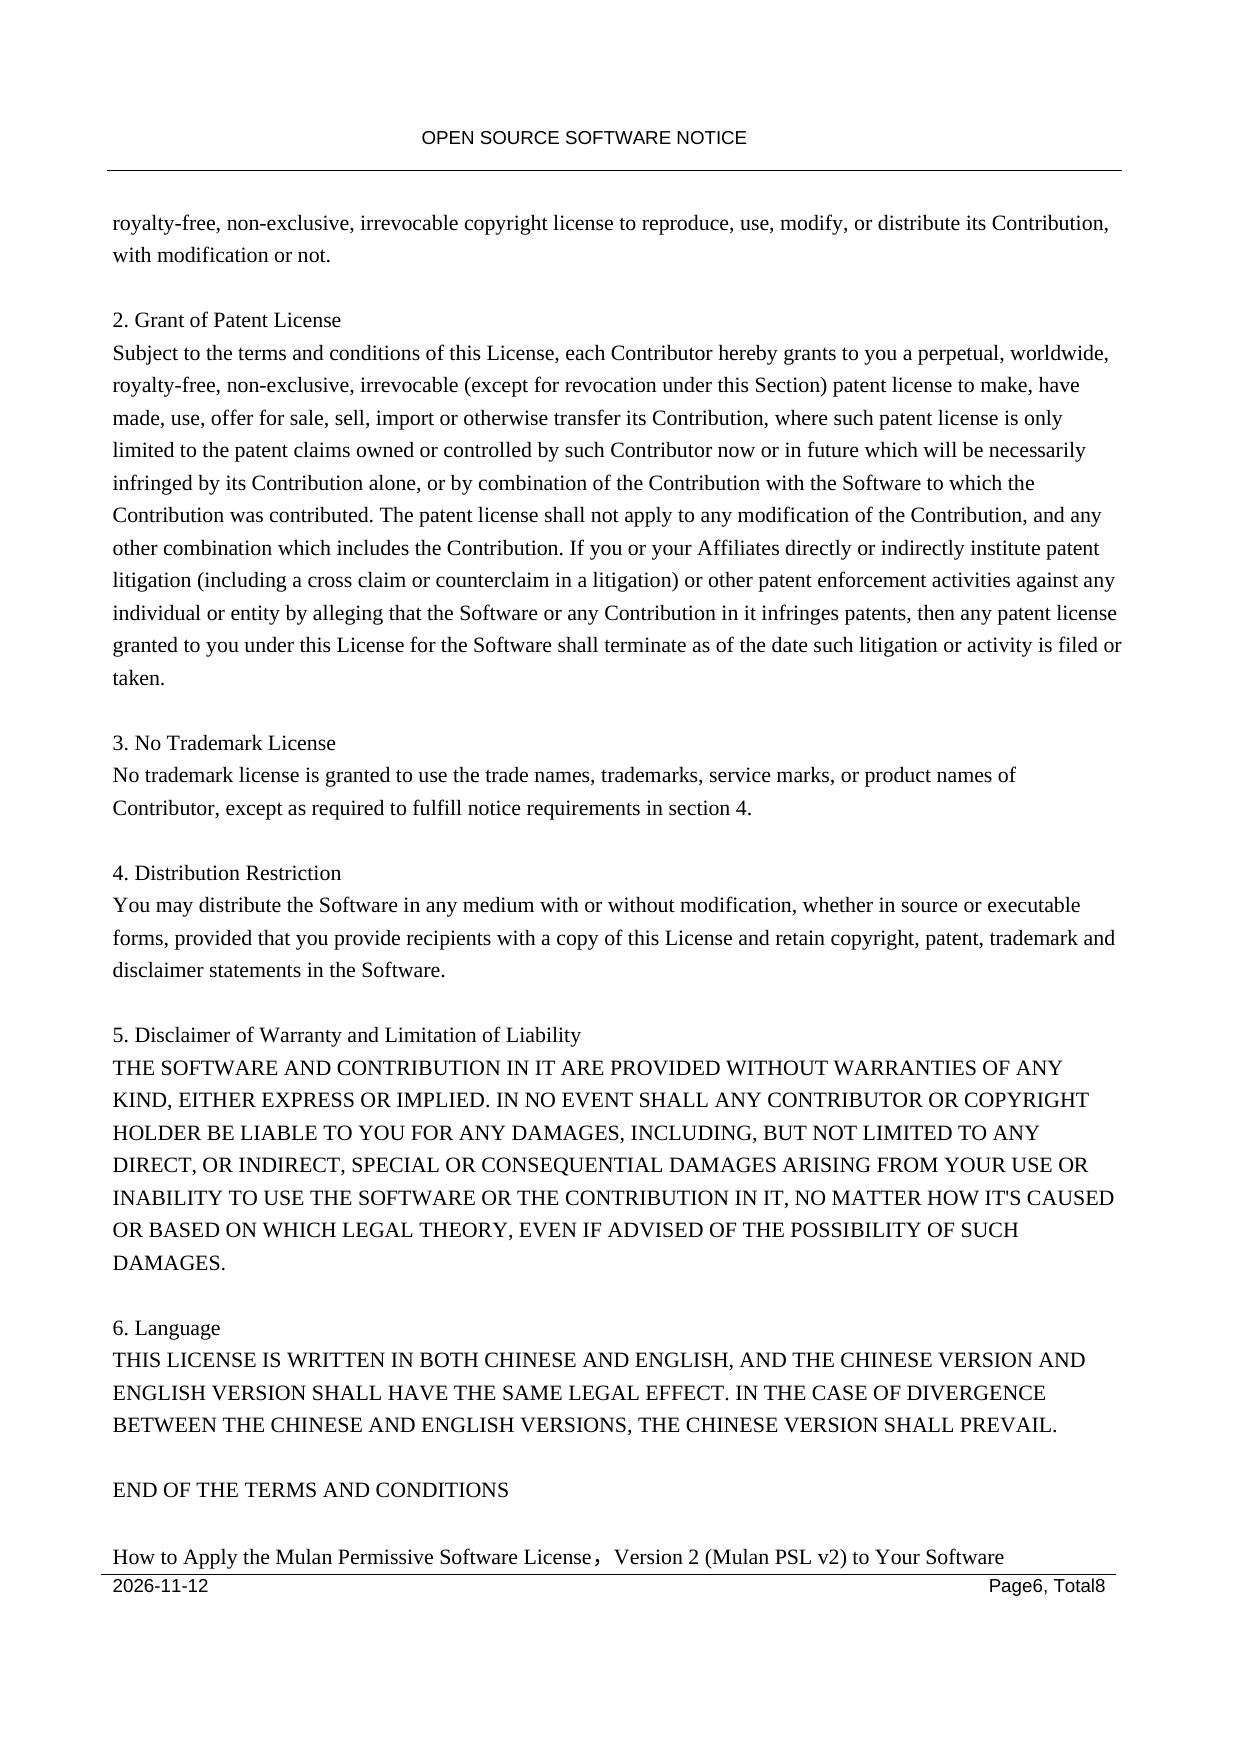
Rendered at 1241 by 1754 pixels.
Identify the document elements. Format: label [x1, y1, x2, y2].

text [112, 206, 1128, 1571]
